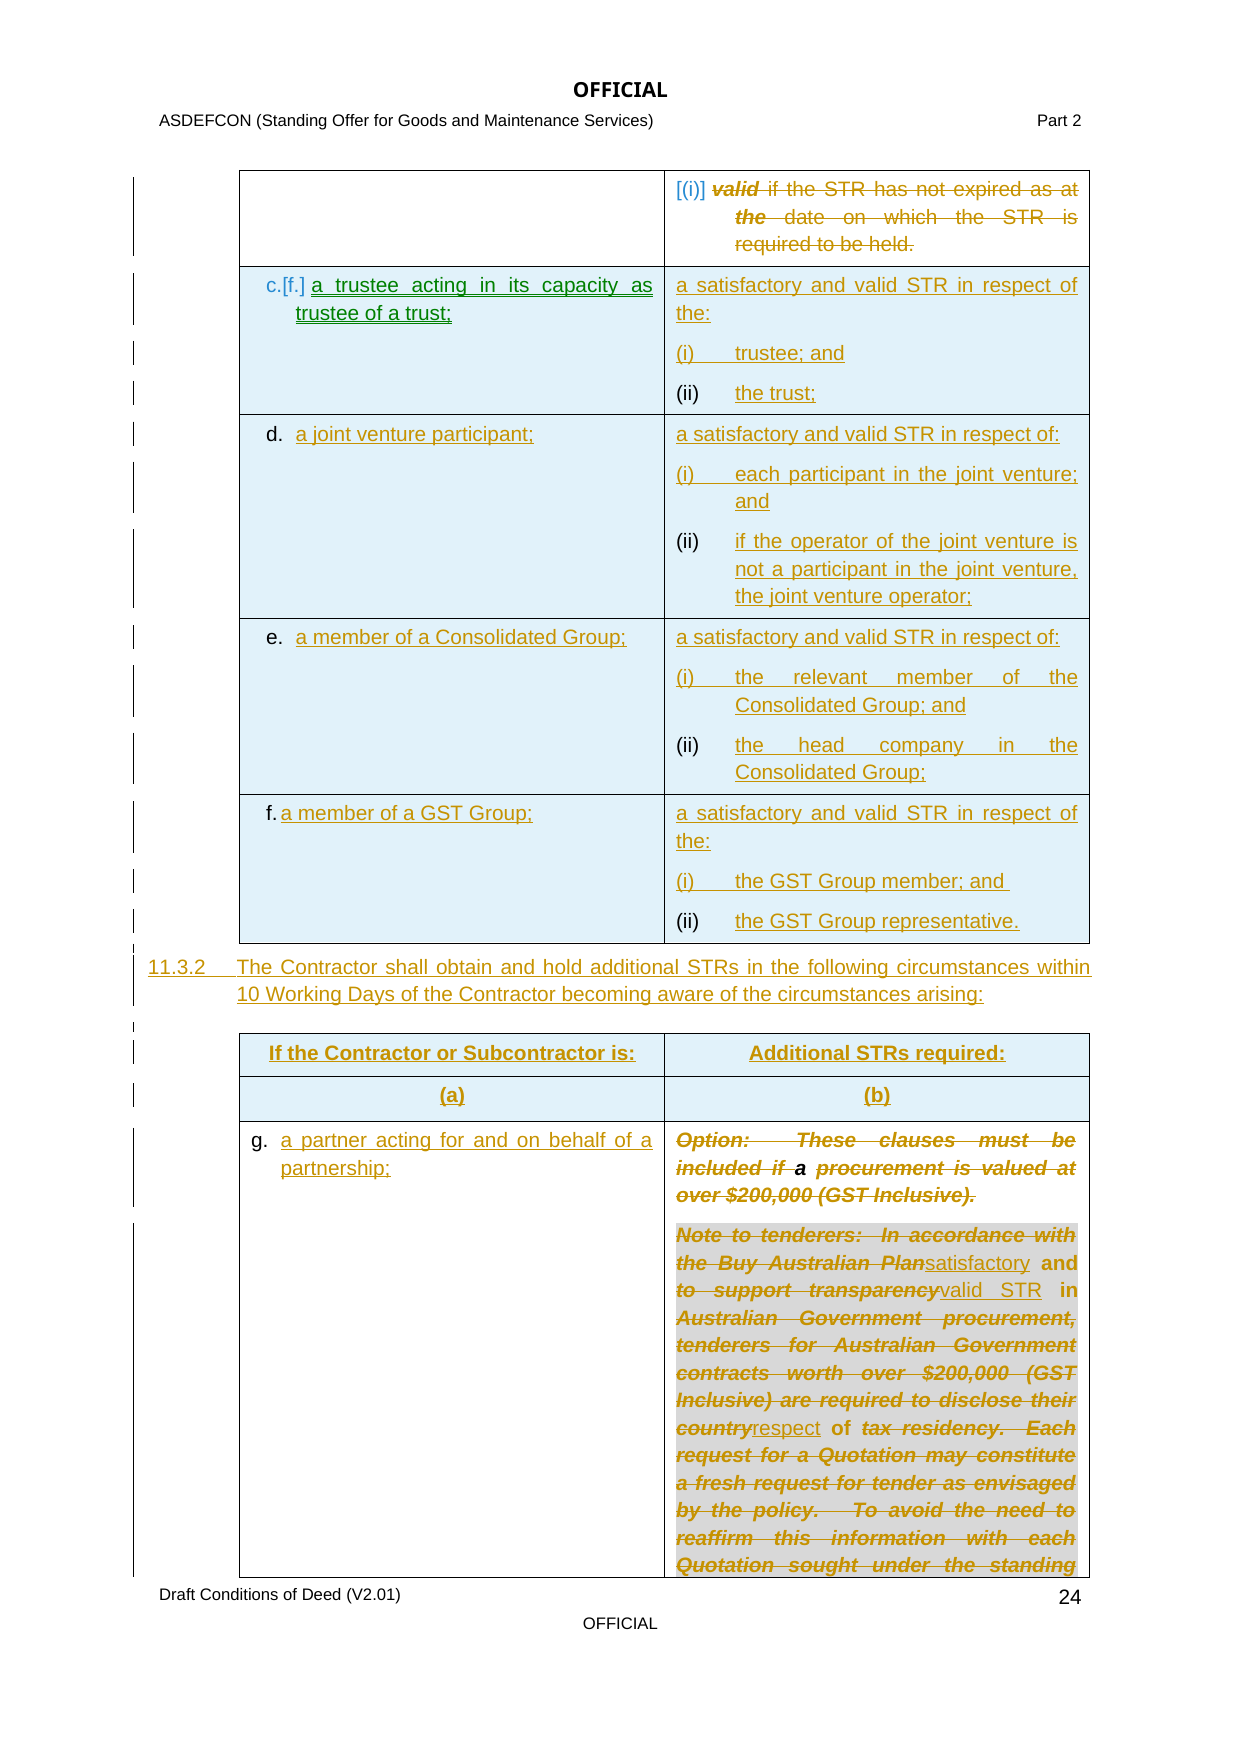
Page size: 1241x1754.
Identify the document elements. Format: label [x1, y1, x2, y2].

table_cell [665, 171, 1089, 266]
table_cell [240, 1122, 664, 1577]
table_cell [665, 1122, 1089, 1577]
table_cell [240, 171, 664, 266]
